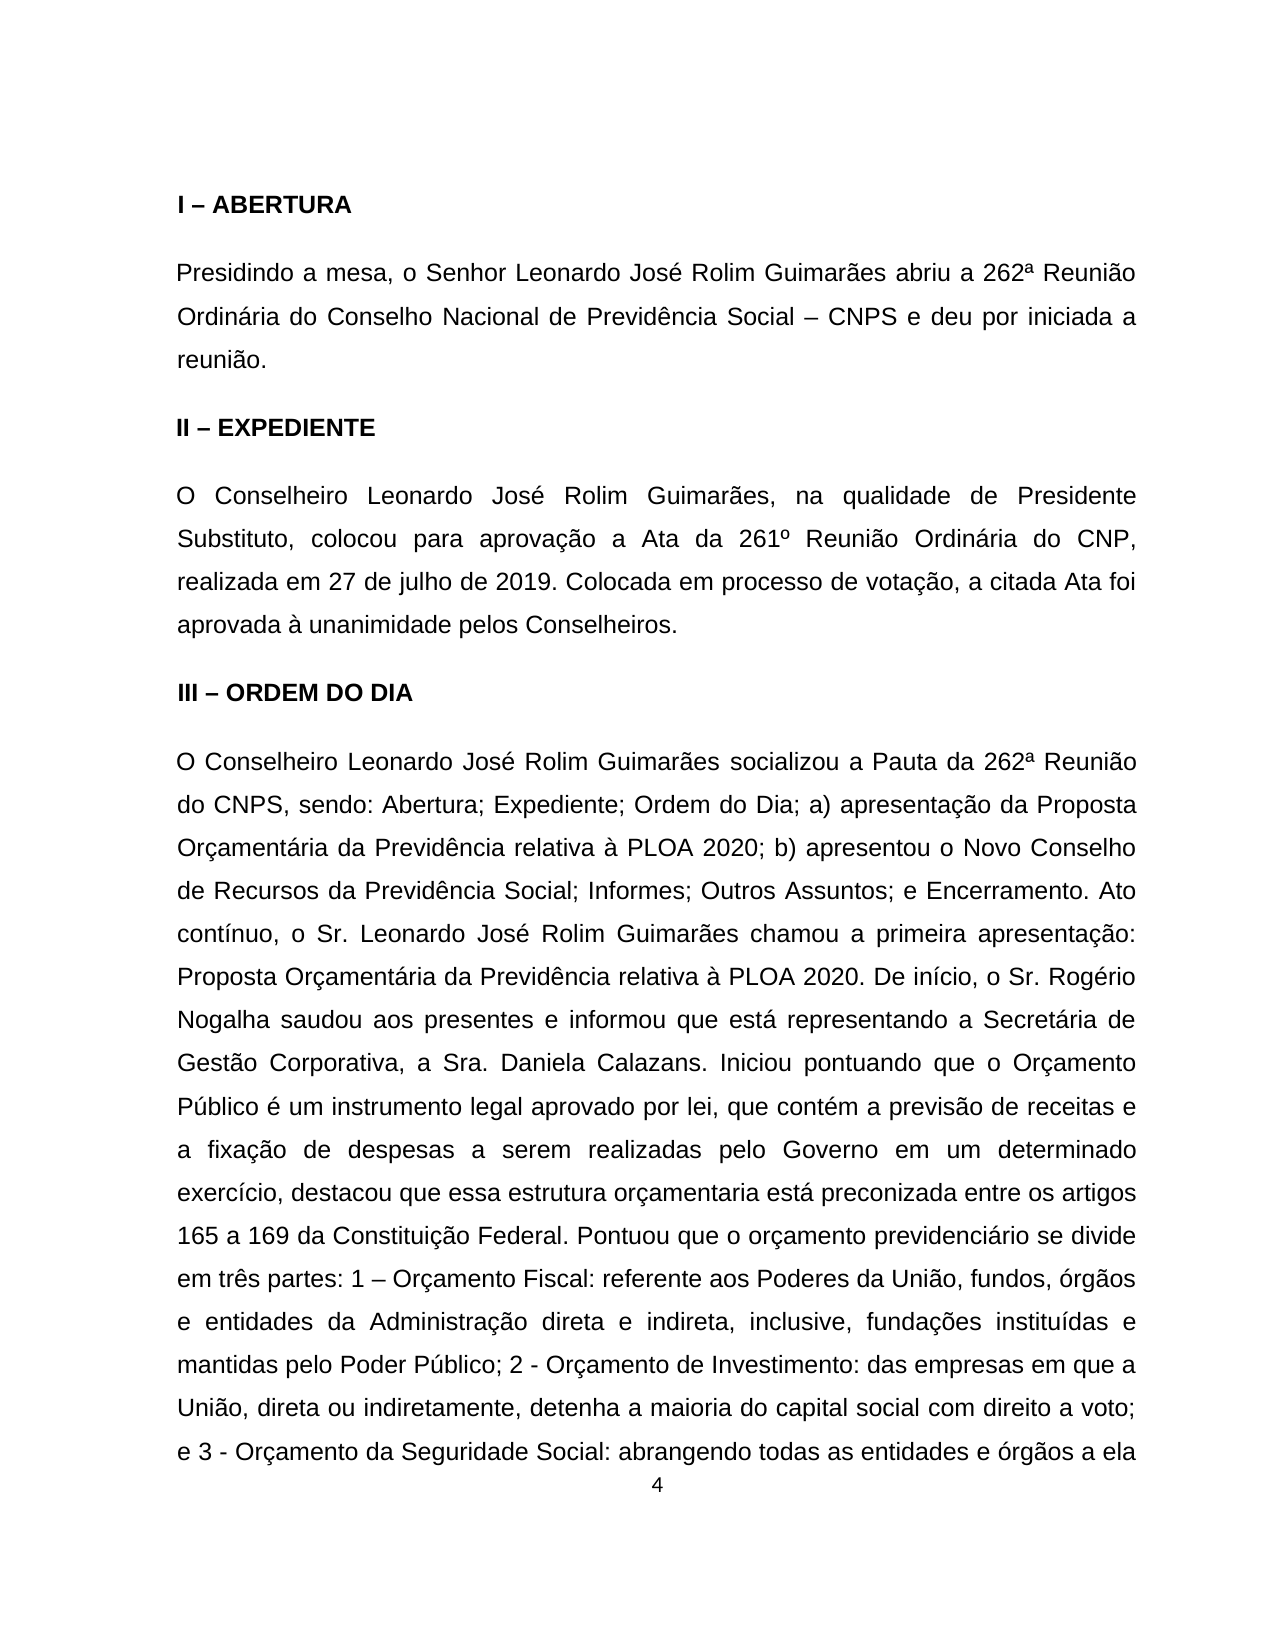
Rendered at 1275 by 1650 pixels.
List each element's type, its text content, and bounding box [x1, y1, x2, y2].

text Presidindo a mesa, o Senhor Leonardo José Rolim Guimarães abriu a 262ª Reunião Ordinária do Conselho Nacional de Previdência Social – CNPS e deu por iniciada a reunião. [176, 258, 1138, 373]
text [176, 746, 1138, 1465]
text O Conselheiro Leonardo José Rolim Guimarães, na qualidade de Presidente Substituto, colocou para aprovação a Ata da 261º Reunião Ordinária do CNP, realizada em 27 de julho de 2019. Colocada em processo de votação, a citada Ata foi aprovada à unanimidade pelos Conselheiros. [176, 481, 1138, 639]
subtitle II – EXPEDIENTE [176, 413, 1138, 441]
subtitle I – ABERTURA [177, 190, 1138, 219]
text III – ORDEM DO DIA [177, 678, 1138, 707]
